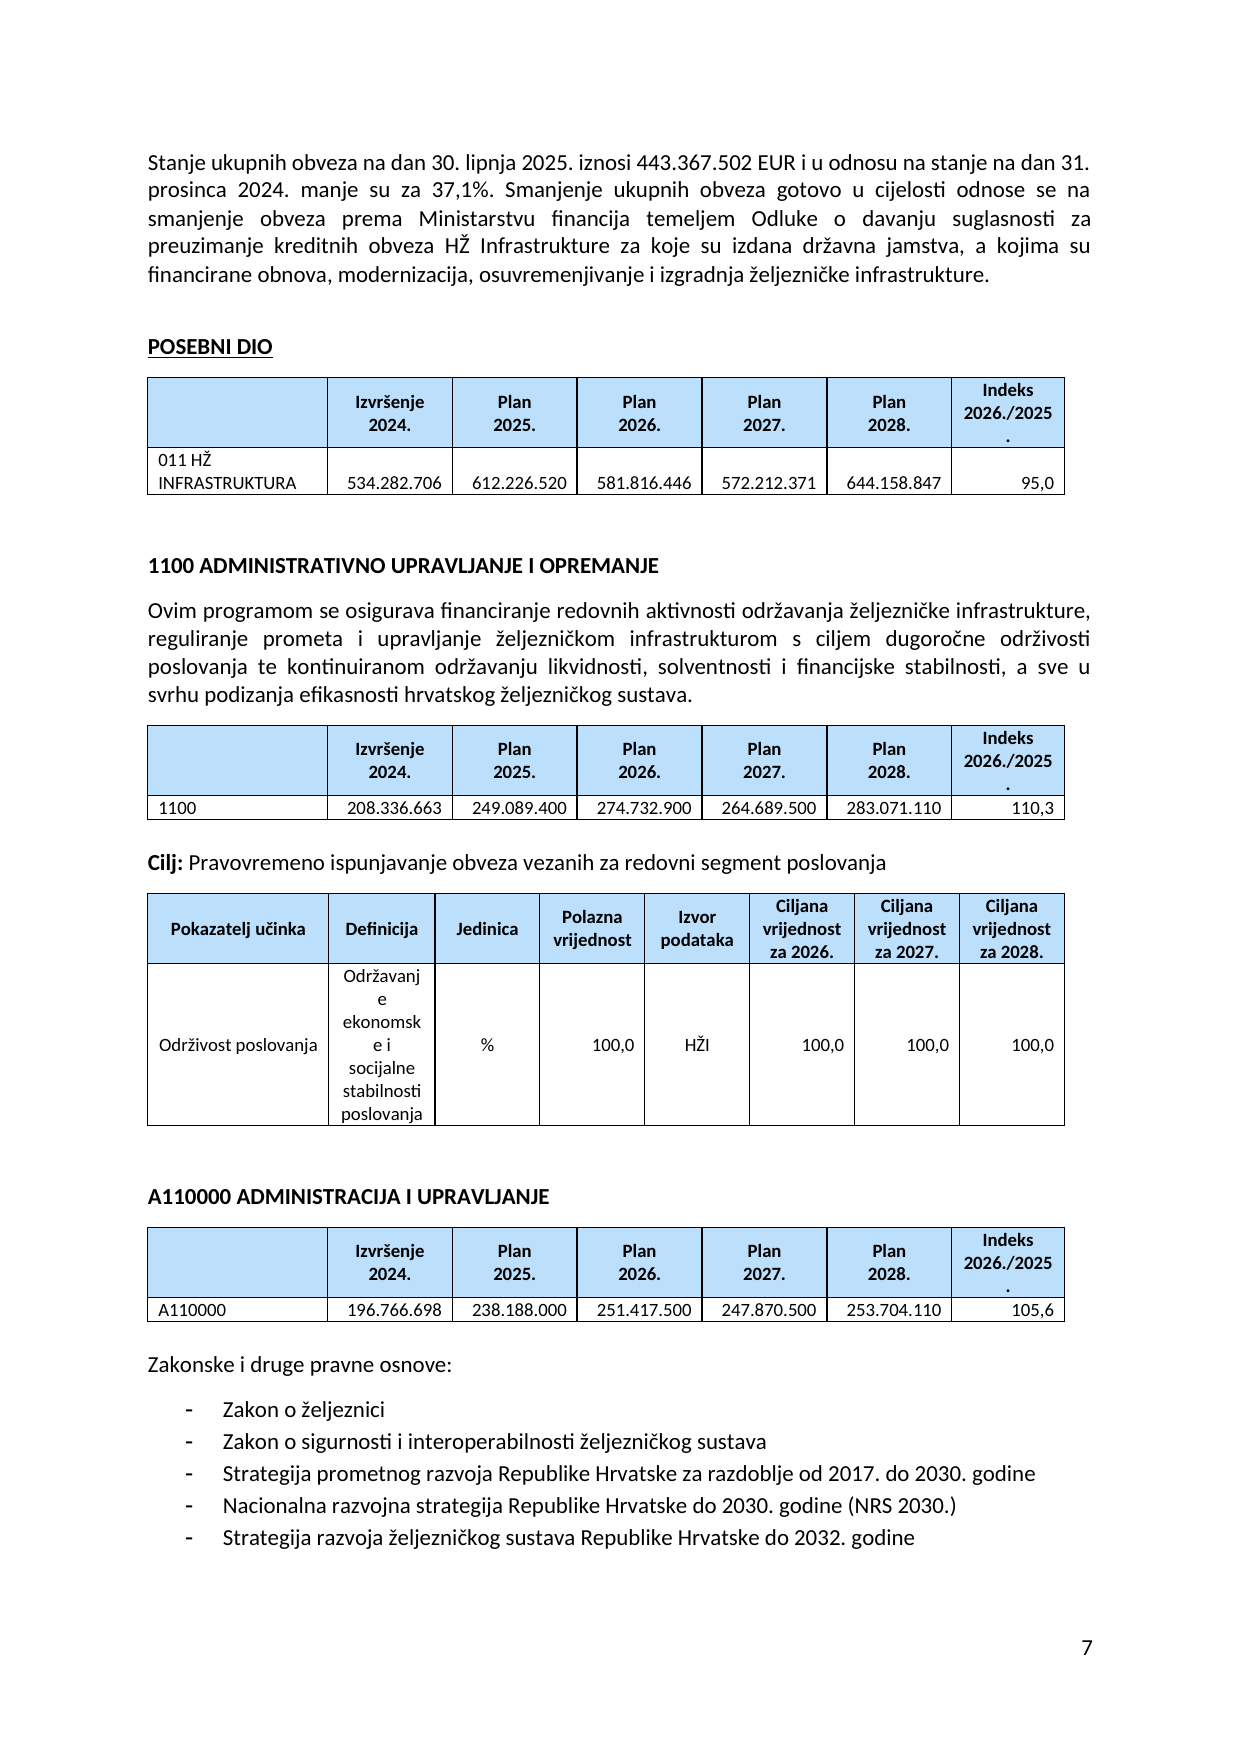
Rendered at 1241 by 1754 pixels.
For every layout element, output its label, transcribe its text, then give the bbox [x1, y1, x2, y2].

table_cell 581.816.446 [578, 448, 701, 494]
table_cell 100,0 [960, 964, 1064, 1125]
table_header Indeks 2026./2025. [952, 378, 1064, 447]
table_cell 105,6 [952, 1298, 1064, 1321]
list Zakon o sigurnosti i interoperabilnosti željezničkog sustava [185, 1427, 1093, 1455]
table_cell HŽI [645, 964, 749, 1125]
table_cell 95,0 [952, 448, 1064, 494]
table_header Ciljana vrijednost za 2028. [960, 894, 1064, 963]
text Stanje ukupnih obveza na dan 30. lipnja 2025. iznosi 443.367.502 EUR i u odnosu na stanje na dan 31. prosinca 2024. manje su za 37,1%. Smanjenje ukupnih obveza gotovo u cijelosti odnose se na smanjenje obveza prema Ministarstvu financija temeljem Odluke o davanju suglasnosti za preuzimanje kreditnih obveza HŽ Infrastrukture za koje su izdana državna jamstva, a kojima su financirane obnova, modernizacija, osuvremenjivanje i izgradnja željezničke infrastrukture. [148, 148, 1093, 288]
table_cell 612.226.520 [453, 448, 576, 494]
table_header Ciljana vrijednost za 2026. [750, 894, 854, 963]
table_cell 1100 [148, 796, 327, 819]
table_header Jedinica [436, 894, 539, 963]
table_header Plan 2027. [703, 1228, 826, 1297]
table_header Indeks 2026./2025. [952, 1228, 1064, 1297]
table_header Plan 2026. [578, 726, 701, 795]
table_cell 644.158.847 [828, 448, 951, 494]
table_cell 572.212.371 [703, 448, 826, 494]
table_cell 247.870.500 [703, 1298, 826, 1321]
table_header Izvršenje 2024. [328, 1228, 452, 1297]
list Strategija prometnog razvoja Republike Hrvatske za razdoblje od 2017. do 2030. godine [185, 1459, 1093, 1487]
table_cell 100,0 [855, 964, 959, 1125]
table_cell 208.336.663 [328, 796, 452, 819]
table_cell 534.282.706 [328, 448, 452, 494]
table_cell A110000 [148, 1298, 327, 1321]
table_cell 238.188.000 [453, 1298, 576, 1321]
table_header [148, 378, 327, 447]
table_cell 251.417.500 [578, 1298, 701, 1321]
text Zakonske i druge pravne osnove: [148, 1350, 1093, 1378]
table_cell 196.766.698 [328, 1298, 452, 1321]
text A110000 ADMINISTRACIJA I UPRAVLJANJE [148, 1154, 1093, 1210]
list Nacionalna razvojna strategija Republike Hrvatske do 2030. godine (NRS 2030.) [185, 1491, 1093, 1519]
table_cell 011 HŽ INFRASTRUKTURA [148, 448, 327, 494]
table_cell Održivost poslovanja [148, 964, 328, 1125]
table_header Izvor podataka [645, 894, 749, 963]
table_header [148, 1228, 327, 1297]
table_header Plan 2025. [453, 1228, 576, 1297]
table_header Plan 2028. [828, 1228, 951, 1297]
table_header Izvršenje 2024. [328, 378, 452, 447]
table_cell Održavanje ekonomske i socijalne stabilnosti poslovanja [329, 964, 434, 1125]
table_cell 110,3 [952, 796, 1064, 819]
text Ovim programom se osigurava financiranje redovnih aktivnosti održavanja željezničke infrastrukture, reguliranje prometa i upravljanje željezničkom infrastrukturom s ciljem dugoročne održivosti poslovanja te kontinuiranom održavanju likvidnosti, solventnosti i financijske stabilnosti, a sve u svrhu podizanja efikasnosti hrvatskog željezničkog sustava. [148, 596, 1093, 708]
table_header Plan 2027. [703, 378, 826, 447]
list Strategija razvoja željezničkog sustava Republike Hrvatske do 2032. godine [185, 1523, 1093, 1552]
table_header Plan 2025. [453, 378, 576, 447]
table_cell 100,0 [540, 964, 644, 1125]
table_header Plan 2026. [578, 378, 701, 447]
table_cell 274.732.900 [578, 796, 701, 819]
table_header Izvršenje 2024. [328, 726, 452, 795]
table_header Polazna vrijednost [540, 894, 644, 963]
table_header Pokazatelj učinka [148, 894, 328, 963]
text 1100 ADMINISTRATIVNO UPRAVLJANJE I OPREMANJE [148, 523, 1093, 579]
table_cell 283.071.110 [828, 796, 951, 819]
table_header [148, 726, 327, 795]
table_header Indeks 2026./2025. [952, 726, 1064, 795]
table_cell % [436, 964, 539, 1125]
table_header Plan 2028. [828, 378, 951, 447]
table_cell 249.089.400 [453, 796, 576, 819]
text POSEBNI DIO [148, 304, 1093, 360]
table_header Plan 2026. [578, 1228, 701, 1297]
text Cilj: Pravovremeno ispunjavanje obveza vezanih za redovni segment poslovanja [148, 848, 1093, 876]
table_cell 264.689.500 [703, 796, 826, 819]
table_header Plan 2028. [828, 726, 951, 795]
table_header Ciljana vrijednost za 2027. [855, 894, 959, 963]
list Zakon o željeznici [185, 1395, 1093, 1423]
table_header Definicija [329, 894, 434, 963]
table_cell 253.704.110 [828, 1298, 951, 1321]
table_header Plan 2027. [703, 726, 826, 795]
table_header Plan 2025. [453, 726, 576, 795]
table_cell 100,0 [750, 964, 854, 1125]
